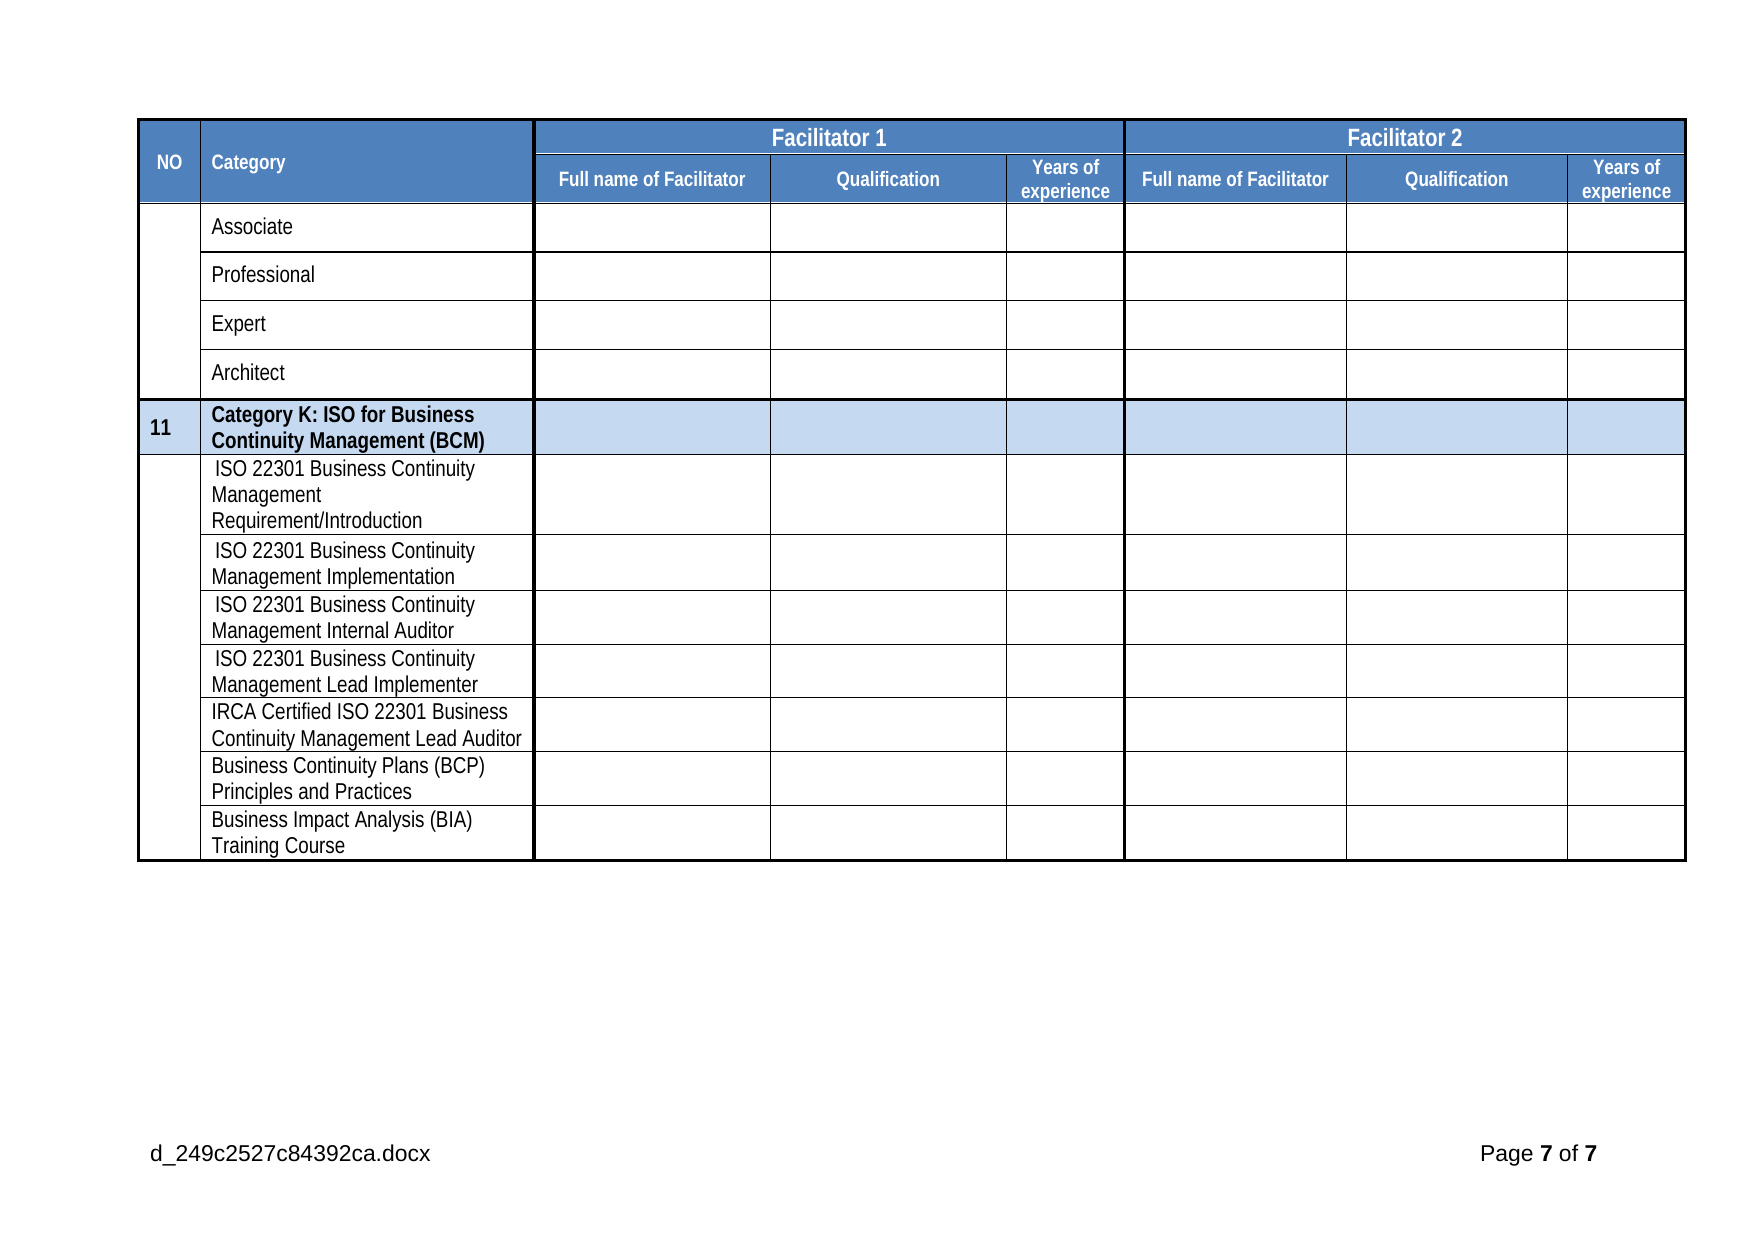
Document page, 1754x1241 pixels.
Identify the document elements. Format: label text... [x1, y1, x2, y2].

table_cell Architect [201, 350, 532, 398]
table_cell [1568, 253, 1684, 300]
table_cell [1126, 350, 1346, 398]
table_cell ISO 22301 Business Continuity Management Implementation [201, 535, 532, 590]
table_cell [1568, 591, 1684, 643]
table_cell IRCA Certified ISO 22301 Business Continuity Management Lead Auditor [201, 698, 532, 751]
table_cell [771, 535, 1006, 590]
table_cell [1347, 806, 1567, 858]
table_cell Qualification [771, 155, 1006, 202]
table_cell [1568, 204, 1684, 251]
table_header Facilitator 1 [536, 121, 1123, 153]
table_cell [536, 752, 770, 805]
table_cell [1126, 535, 1346, 590]
table_cell Years of experience [1568, 155, 1684, 202]
table_cell Category K: ISO for Business Continuity Management (BCM) [201, 401, 532, 454]
table_cell [771, 301, 1006, 349]
table_cell [1126, 698, 1346, 751]
table_cell Business Continuity Plans (BCP) Principles and Practices [201, 752, 532, 805]
table_cell [1126, 401, 1346, 454]
table_cell [1347, 350, 1567, 398]
table_cell [1126, 752, 1346, 805]
table_cell [1126, 204, 1346, 251]
table_cell [1007, 301, 1123, 349]
table_cell [1126, 253, 1346, 300]
table_cell [1568, 698, 1684, 751]
table_cell [771, 645, 1006, 697]
table_cell [1347, 752, 1567, 805]
table_cell [771, 591, 1006, 643]
table_cell [771, 752, 1006, 805]
table_cell [771, 806, 1006, 858]
table_cell [1568, 350, 1684, 398]
table_cell [536, 806, 770, 858]
table_cell Associate [201, 204, 532, 251]
table_cell [771, 350, 1006, 398]
table_cell [1568, 645, 1684, 697]
table_cell [771, 253, 1006, 300]
table_cell [1347, 401, 1567, 454]
table_cell ISO 22301 Business Continuity Management Internal Auditor [201, 591, 532, 643]
table_cell [1007, 204, 1123, 251]
table_cell [536, 301, 770, 349]
table_cell [536, 645, 770, 697]
table_cell [1126, 591, 1346, 643]
table_cell [1007, 591, 1123, 643]
table_cell [1568, 752, 1684, 805]
table_cell Business Impact Analysis (BIA) Training Course [201, 806, 532, 858]
table_cell [1007, 698, 1123, 751]
table_cell [771, 698, 1006, 751]
table_cell [140, 455, 200, 858]
table_cell [536, 698, 770, 751]
table_cell [1007, 645, 1123, 697]
table_cell [1347, 204, 1567, 251]
table_cell [1126, 806, 1346, 858]
table_cell [536, 455, 770, 534]
table_cell Qualification [1347, 155, 1567, 202]
table_cell [1347, 698, 1567, 751]
table_cell [536, 401, 770, 454]
table_cell Years of experience [1007, 155, 1123, 202]
table_cell [536, 591, 770, 643]
table_cell [1347, 591, 1567, 643]
table_cell [1347, 455, 1567, 534]
table_cell 11 [140, 401, 200, 454]
table_header NO [140, 121, 200, 202]
table_cell [1126, 455, 1346, 534]
table_cell [1007, 253, 1123, 300]
table_cell ISO 22301 Business Continuity Management Requirement/Introduction [201, 455, 532, 534]
table_cell Full name of Facilitator [536, 155, 770, 202]
table_cell [140, 204, 200, 398]
table_cell [1347, 253, 1567, 300]
table_cell ISO 22301 Business Continuity Management Lead Implementer [201, 645, 532, 697]
table_cell [1126, 301, 1346, 349]
table_cell [536, 204, 770, 251]
table_cell [1126, 645, 1346, 697]
table_cell [1007, 752, 1123, 805]
table_cell [771, 204, 1006, 251]
table_cell [536, 253, 770, 300]
table_cell [1347, 645, 1567, 697]
table_cell [1007, 806, 1123, 858]
table_cell [1568, 455, 1684, 534]
table_cell [1568, 535, 1684, 590]
table_cell Full name of Facilitator [1126, 155, 1346, 202]
table_cell [1347, 535, 1567, 590]
table_cell Professional [201, 253, 532, 300]
table_cell [1568, 401, 1684, 454]
table_cell Expert [201, 301, 532, 349]
table_cell [1347, 301, 1567, 349]
table_cell [1007, 535, 1123, 590]
table_cell [1007, 455, 1123, 534]
table_cell [1007, 401, 1123, 454]
table_header Facilitator 2 [1126, 121, 1684, 153]
table_cell [536, 350, 770, 398]
table_cell [771, 401, 1006, 454]
table_cell [771, 455, 1006, 534]
table_cell [536, 535, 770, 590]
table_cell [1007, 350, 1123, 398]
table_header Category [201, 121, 532, 202]
table_cell [1568, 301, 1684, 349]
table_cell [1568, 806, 1684, 858]
